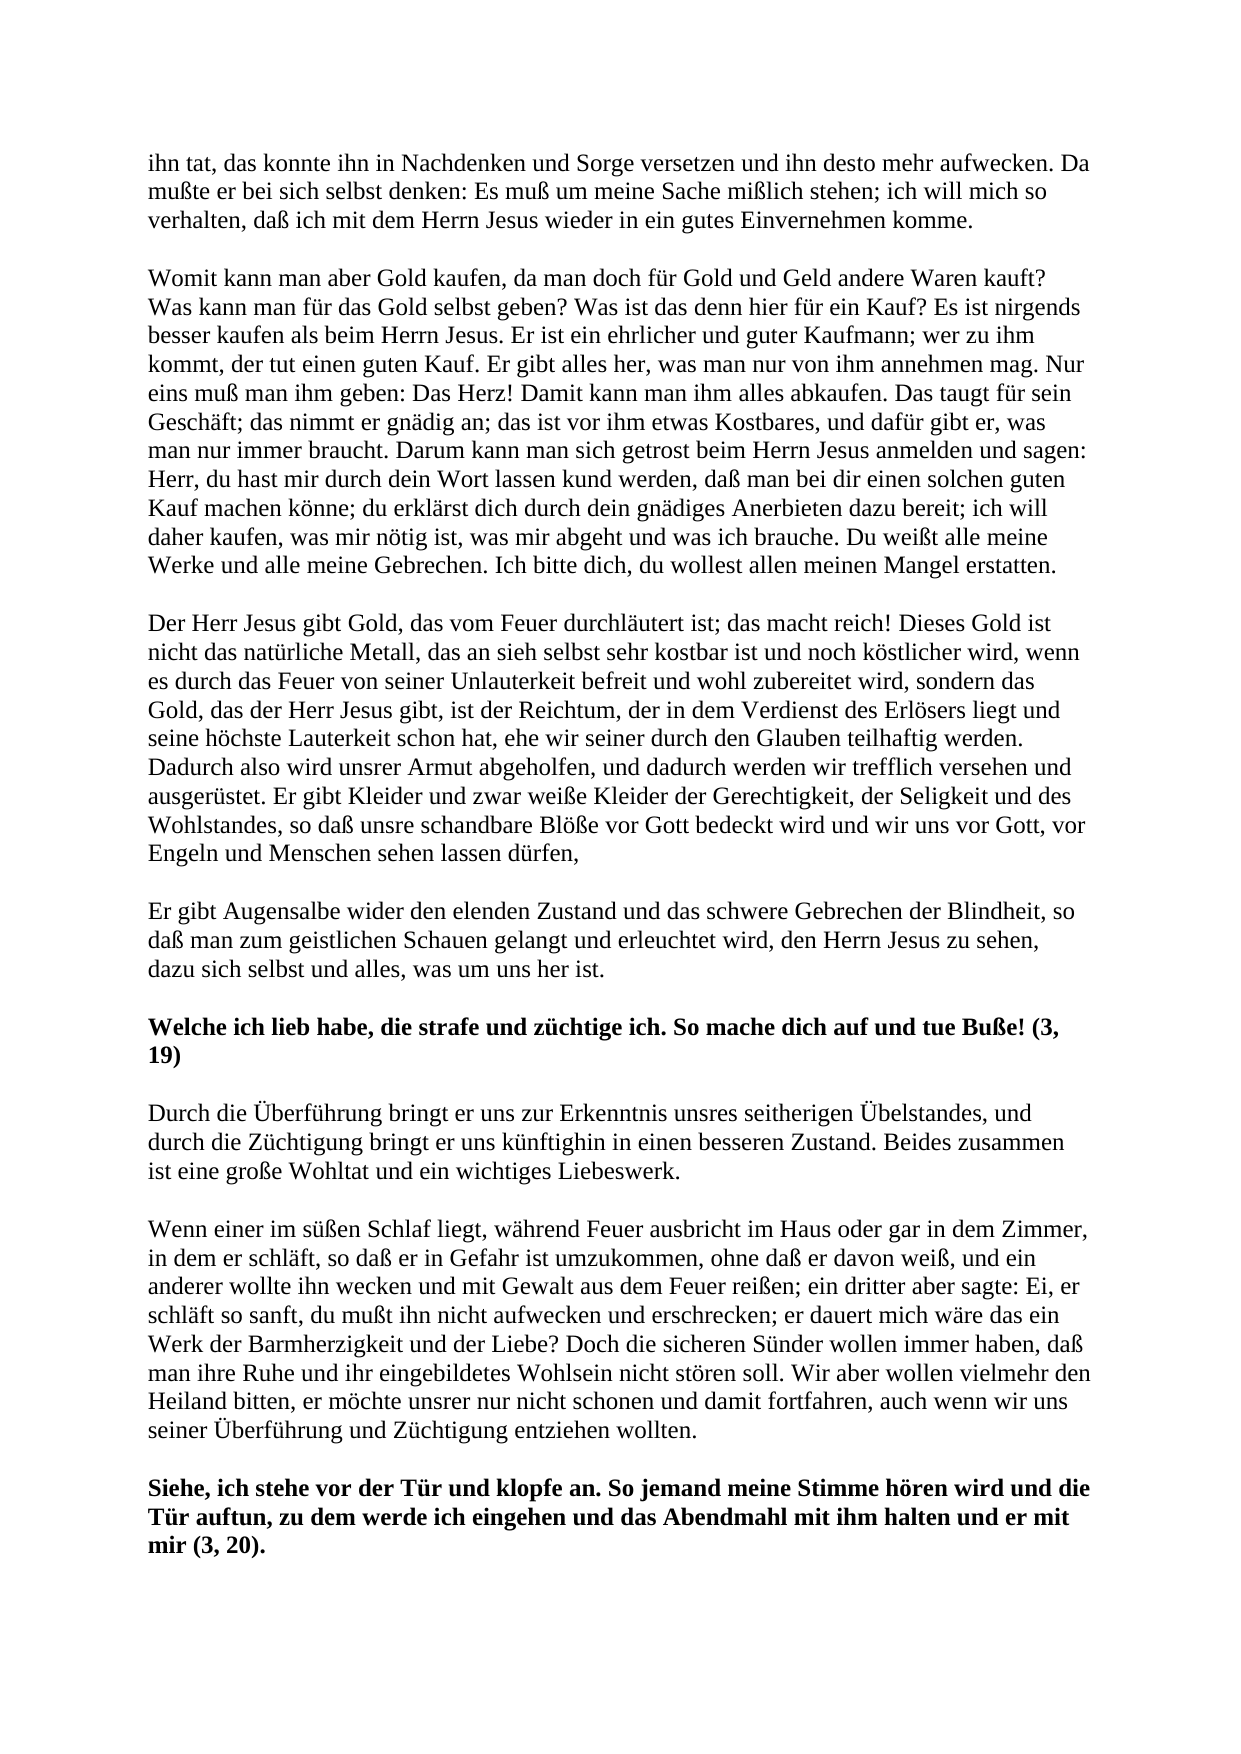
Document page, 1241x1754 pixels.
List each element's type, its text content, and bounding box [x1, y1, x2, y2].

text Durch die Überführung bringt er uns zur Erkenntnis unsres seitherigen Übelstandes, und durch die Züchtigung bringt er uns künftighin in einen besseren Zustand. Beides zusammen ist eine große Wohltat und ein wichtiges Liebeswerk. [148, 1098, 1093, 1185]
text Wenn einer im süßen Schlaf liegt, während Feuer ausbricht im Haus oder gar in dem Zimmer, in dem er schläft, so daß er in Gefahr ist umzukommen, ohne daß er davon weiß, und ein anderer wollte ihn wecken und mit Gewalt aus dem Feuer reißen; ein dritter aber sagte: Ei, er schläft so sanft, du mußt ihn nicht aufwecken und erschrecken; er dauert mich wäre das ein Werk der Barmherzigkeit und der Liebe? Doch die sicheren Sünder wollen immer haben, daß man ihre Ruhe und ihr eingebildetes Wohlsein nicht stören soll. Wir aber wollen vielmehr den Heiland bitten, er möchte unsrer nur nicht schonen und damit fortfahren, auch wenn wir uns seiner Überführung und Züchtigung entziehen wollten. [148, 1214, 1093, 1444]
text Er gibt Augensalbe wider den elenden Zustand und das schwere Gebrechen der Blindheit, so daß man zum geistlichen Schauen gelangt und erleuchtet wird, den Herrn Jesus zu sehen, dazu sich selbst und alles, was um uns her ist. [148, 896, 1093, 983]
text Der Herr Jesus gibt Gold, das vom Feuer durchläutert ist; das macht reich! Dieses Gold ist nicht das natürliche Metall, das an sieh selbst sehr kostbar ist und noch köstlicher wird, wenn es durch das Feuer von seiner Unlauterkeit befreit und wohl zubereitet wird, sondern das Gold, das der Herr Jesus gibt, ist der Reichtum, der in dem Verdienst des Erlösers liegt und seine höchste Lauterkeit schon hat, ehe wir seiner durch den Glauben teilhaftig werden. Dadurch also wird unsrer Armut abgeholfen, und dadurch werden wir trefflich versehen und ausgerüstet. Er gibt Kleider und zwar weiße Kleider der Gerechtigkeit, der Seligkeit und des Wohlstandes, so daß unsre schandbare Blöße vor Gott bedeckt wird und wir uns vor Gott, vor Engeln und Menschen sehen lassen dürfen, [148, 608, 1093, 867]
text Womit kann man aber Gold kaufen, da man doch für Gold und Geld andere Waren kauft? Was kann man für das Gold selbst geben? Was ist das denn hier für ein Kauf? Es ist nirgends besser kaufen als beim Herrn Jesus. Er ist ein ehrlicher und guter Kaufmann; wer zu ihm kommt, der tut einen guten Kauf. Er gibt alles her, was man nur von ihm annehmen mag. Nur eins muß man ihm geben: Das Herz! Damit kann man ihm alles abkaufen. Das taugt für sein Geschäft; das nimmt er gnädig an; das ist vor ihm etwas Kostbares, und dafür gibt er, was man nur immer braucht. Darum kann man sich getrost beim Herrn Jesus anmelden und sagen: Herr, du hast mir durch dein Wort lassen kund werden, daß man bei dir einen solchen guten Kauf machen könne; du erklärst dich durch dein gnädiges Anerbieten dazu bereit; ich will daher kaufen, was mir nötig ist, was mir abgeht und was ich brauche. Du weißt alle meine Werke und alle meine Gebrechen. Ich bitte dich, du wollest allen meinen Mangel erstatten. [148, 263, 1093, 579]
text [148, 148, 1093, 234]
text Siehe, ich stehe vor der Tür und klopfe an. So jemand meine Stimme hören wird und die Tür auftun, zu dem werde ich eingehen und das Abendmahl mit ihm halten und er mit mir (3, 20). [148, 1473, 1093, 1559]
text Welche ich lieb habe, die strafe und züchtige ich. So mache dich auf und tue Buße! (3, 19) [148, 1012, 1093, 1069]
